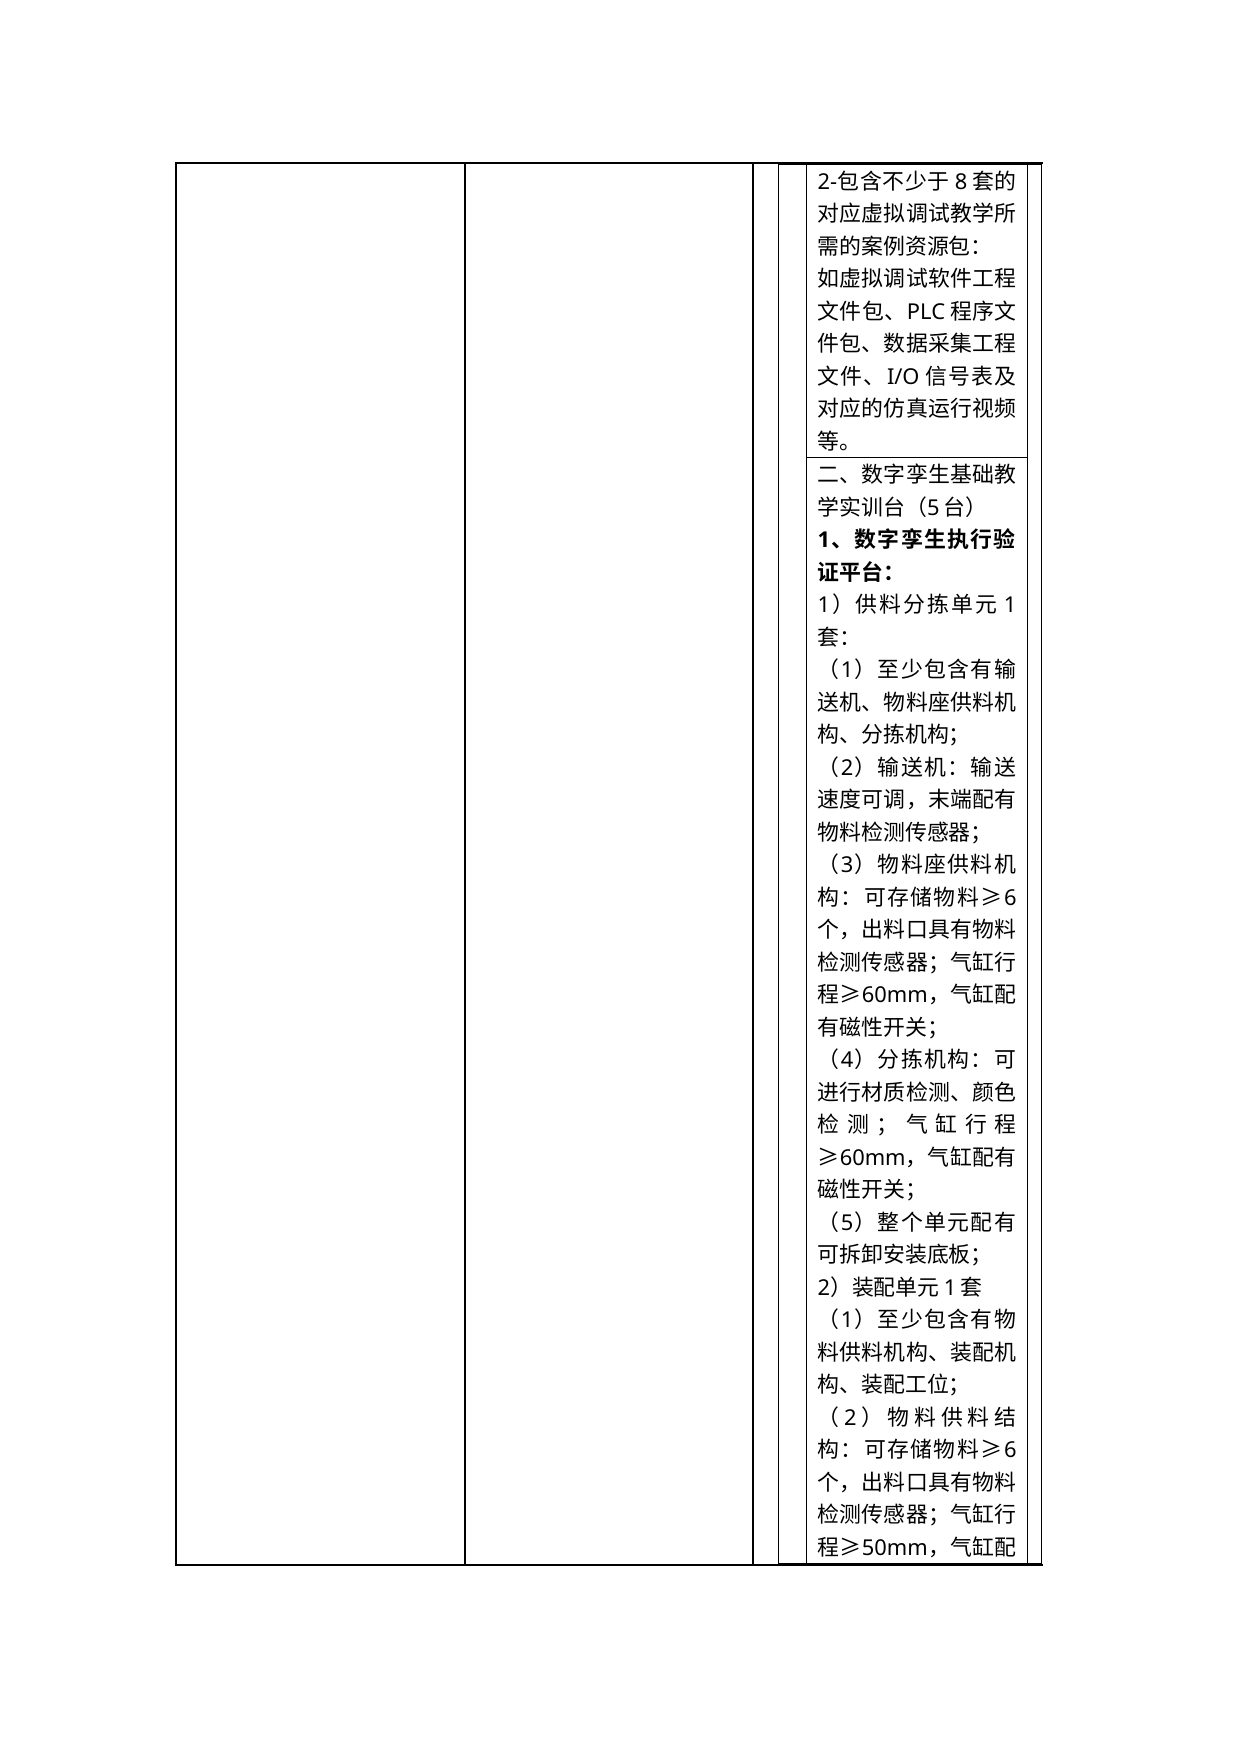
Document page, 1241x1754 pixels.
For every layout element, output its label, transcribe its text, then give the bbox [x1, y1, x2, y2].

table_cell [754, 164, 778, 1564]
table_cell [807, 458, 1027, 1563]
table_cell [466, 164, 752, 1564]
table_cell [779, 165, 806, 1563]
table_cell 1 [177, 164, 464, 1564]
table_cell [1028, 165, 1041, 1563]
table_cell [807, 165, 1027, 457]
